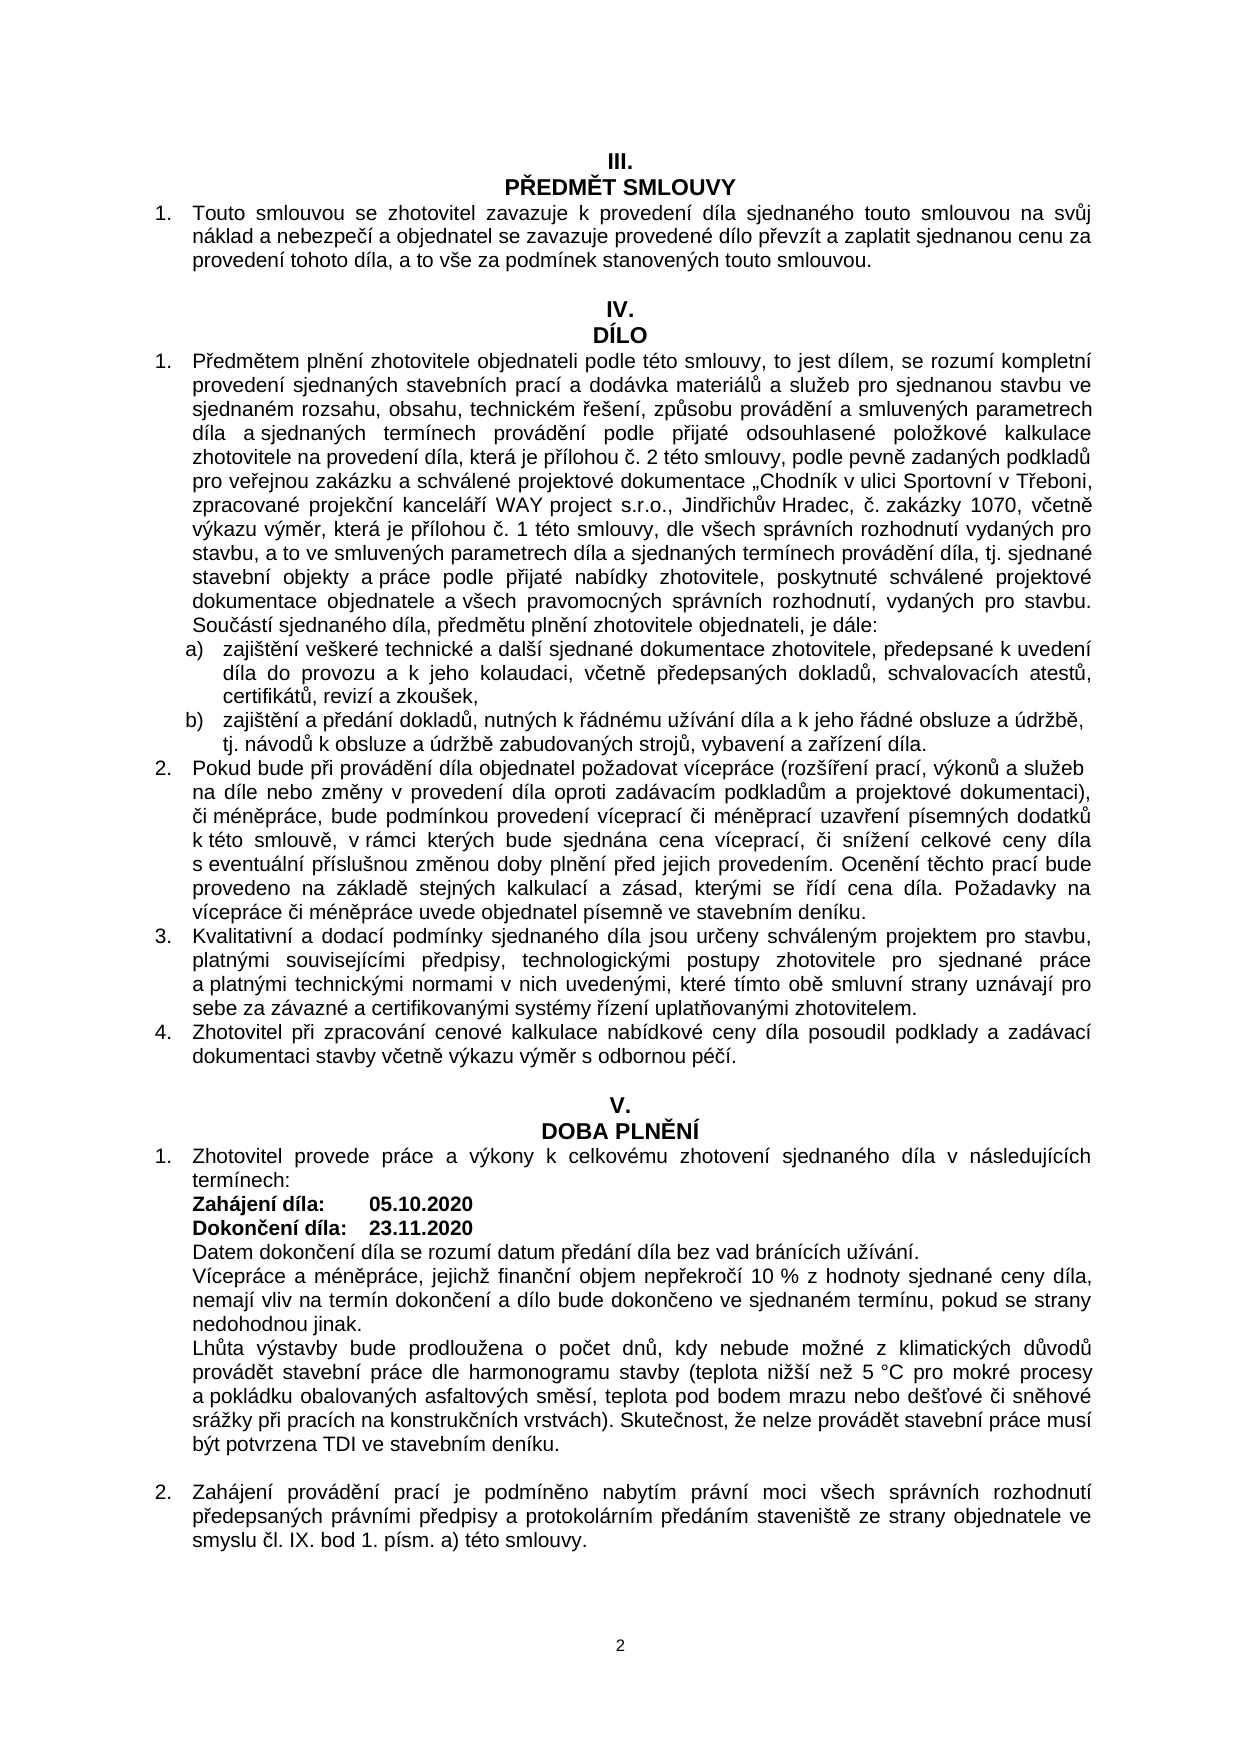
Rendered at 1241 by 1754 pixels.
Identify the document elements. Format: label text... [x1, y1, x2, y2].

list Kvalitativní a dodací podmínky sjednaného díla jsou určeny schváleným projektem pro stavbu, platnými souvisejícími předpisy, technologickými postupy zhotovitele pro sjednané práce a platnými technickými normami v nich uvedenými, které tímto obě smluvní strany uznávají pro sebe za závazné a certifikovanými systémy řízení uplatňovanými zhotovitelem. [154, 924, 1093, 1020]
list zajištění veškeré technické a další sjednané dokumentace zhotovitele, předepsané k uvedení díla do provozu a k jeho kolaudaci, včetně předepsaných dokladů, schvalovacích atestů, certifikátů, revizí a zkoušek, [185, 636, 1093, 708]
text IV. [148, 296, 1093, 322]
text DOBA PLNĚNÍ [148, 1118, 1093, 1144]
list Zhotovitel při zpracování cenové kalkulace nabídkové ceny díla posoudil podklady a zadávací dokumentaci stavby včetně výkazu výměr s odbornou péčí. [154, 1020, 1093, 1068]
text V. [148, 1092, 1093, 1118]
list Zahájení díla: 05.10.2020 [192, 1192, 1093, 1216]
list Zhotovitel provede práce a výkony k celkovému zhotovení sjednaného díla v následujících termínech: [154, 1144, 1093, 1192]
text PŘEDMĚT SMLOUVY [148, 174, 1093, 200]
list Touto smlouvou se zhotovitel zavazuje k provedení díla sjednaného touto smlouvou na svůj náklad a nebezpečí a objednatel se zavazuje provedené dílo převzít a zaplatit sjednanou cenu za provedení tohoto díla, a to vše za podmínek stanovených touto smlouvou. [154, 200, 1093, 272]
text III. [148, 148, 1093, 174]
list Vícepráce a méněpráce, jejichž finanční objem nepřekročí 10 % z hodnoty sjednané ceny díla, nemají vliv na termín dokončení a dílo bude dokončeno ve sjednaném termínu, pokud se strany nedohodnou jinak. [192, 1264, 1093, 1336]
list Lhůta výstavby bude prodloužena o počet dnů, kdy nebude možné z klimatických důvodů provádět stavební práce dle harmonogramu stavby (teplota nižší než 5 °C pro mokré procesy a pokládku obalovaných asfaltových směsí, teplota pod bodem mrazu nebo dešťové či sněhové srážky při pracích na konstrukčních vrstvách). Skutečnost, že nelze provádět stavební práce musí být potvrzena TDI ve stavebním deníku. [192, 1336, 1093, 1456]
list Dokončení díla: 23.11.2020 [192, 1216, 1093, 1240]
list Pokud bude při provádění díla objednatel požadovat vícepráce (rozšíření prací, výkonů a služeb na díle nebo změny v provedení díla oproti zadávacím podkladům a projektové dokumentaci), či méněpráce, bude podmínkou provedení víceprací či méněprací uzavření písemných dodatků k této smlouvě, v rámci kterých bude sjednána cena víceprací, či snížení celkové ceny díla s eventuální příslušnou změnou doby plnění před jejich provedením. Ocenění těchto prací bude provedeno na základě stejných kalkulací a zásad, kterými se řídí cena díla. Požadavky na vícepráce či méněpráce uvede objednatel písemně ve stavebním deníku. [154, 756, 1093, 924]
text DÍLO [148, 322, 1093, 349]
list Zahájení provádění prací je podmíněno nabytím právní moci všech správních rozhodnutí předepsaných právními předpisy a protokolárním předáním staveniště ze strany objednatele ve smyslu čl. IX. bod 1. písm. a) této smlouvy. [154, 1480, 1093, 1552]
list Předmětem plnění zhotovitele objednateli podle této smlouvy, to jest dílem, se rozumí kompletní provedení sjednaných stavebních prací a dodávka materiálů a služeb pro sjednanou stavbu ve sjednaném rozsahu, obsahu, technickém řešení, způsobu provádění a smluvených parametrech díla a sjednaných termínech provádění podle přijaté odsouhlasené položkové kalkulace zhotovitele na provedení díla, která je přílohou č. 2 této smlouvy, podle pevně zadaných podkladů pro veřejnou zakázku a schválené projektové dokumentace „Chodník v ulici Sportovní v Třeboni, zpracované projekční kanceláří WAY project s.r.o., Jindřichův Hradec, č. zakázky 1070, včetně výkazu výměr, která je přílohou č. 1 této smlouvy, dle všech správních rozhodnutí vydaných pro stavbu, a to ve smluvených parametrech díla a sjednaných termínech provádění díla, tj. sjednané stavební objekty a práce podle přijaté nabídky zhotovitele, poskytnuté schválené projektové dokumentace objednatele a všech pravomocných správních rozhodnutí, vydaných pro stavbu. Součástí sjednaného díla, předmětu plnění zhotovitele objednateli, je dále: [154, 349, 1093, 636]
list Datem dokončení díla se rozumí datum předání díla bez vad bránících užívání. [192, 1240, 1093, 1264]
list zajištění a předání dokladů, nutných k řádnému užívání díla a k jeho řádné obsluze a údržbě, tj. návodů k obsluze a údržbě zabudovaných strojů, vybavení a zařízení díla. [185, 708, 1093, 756]
